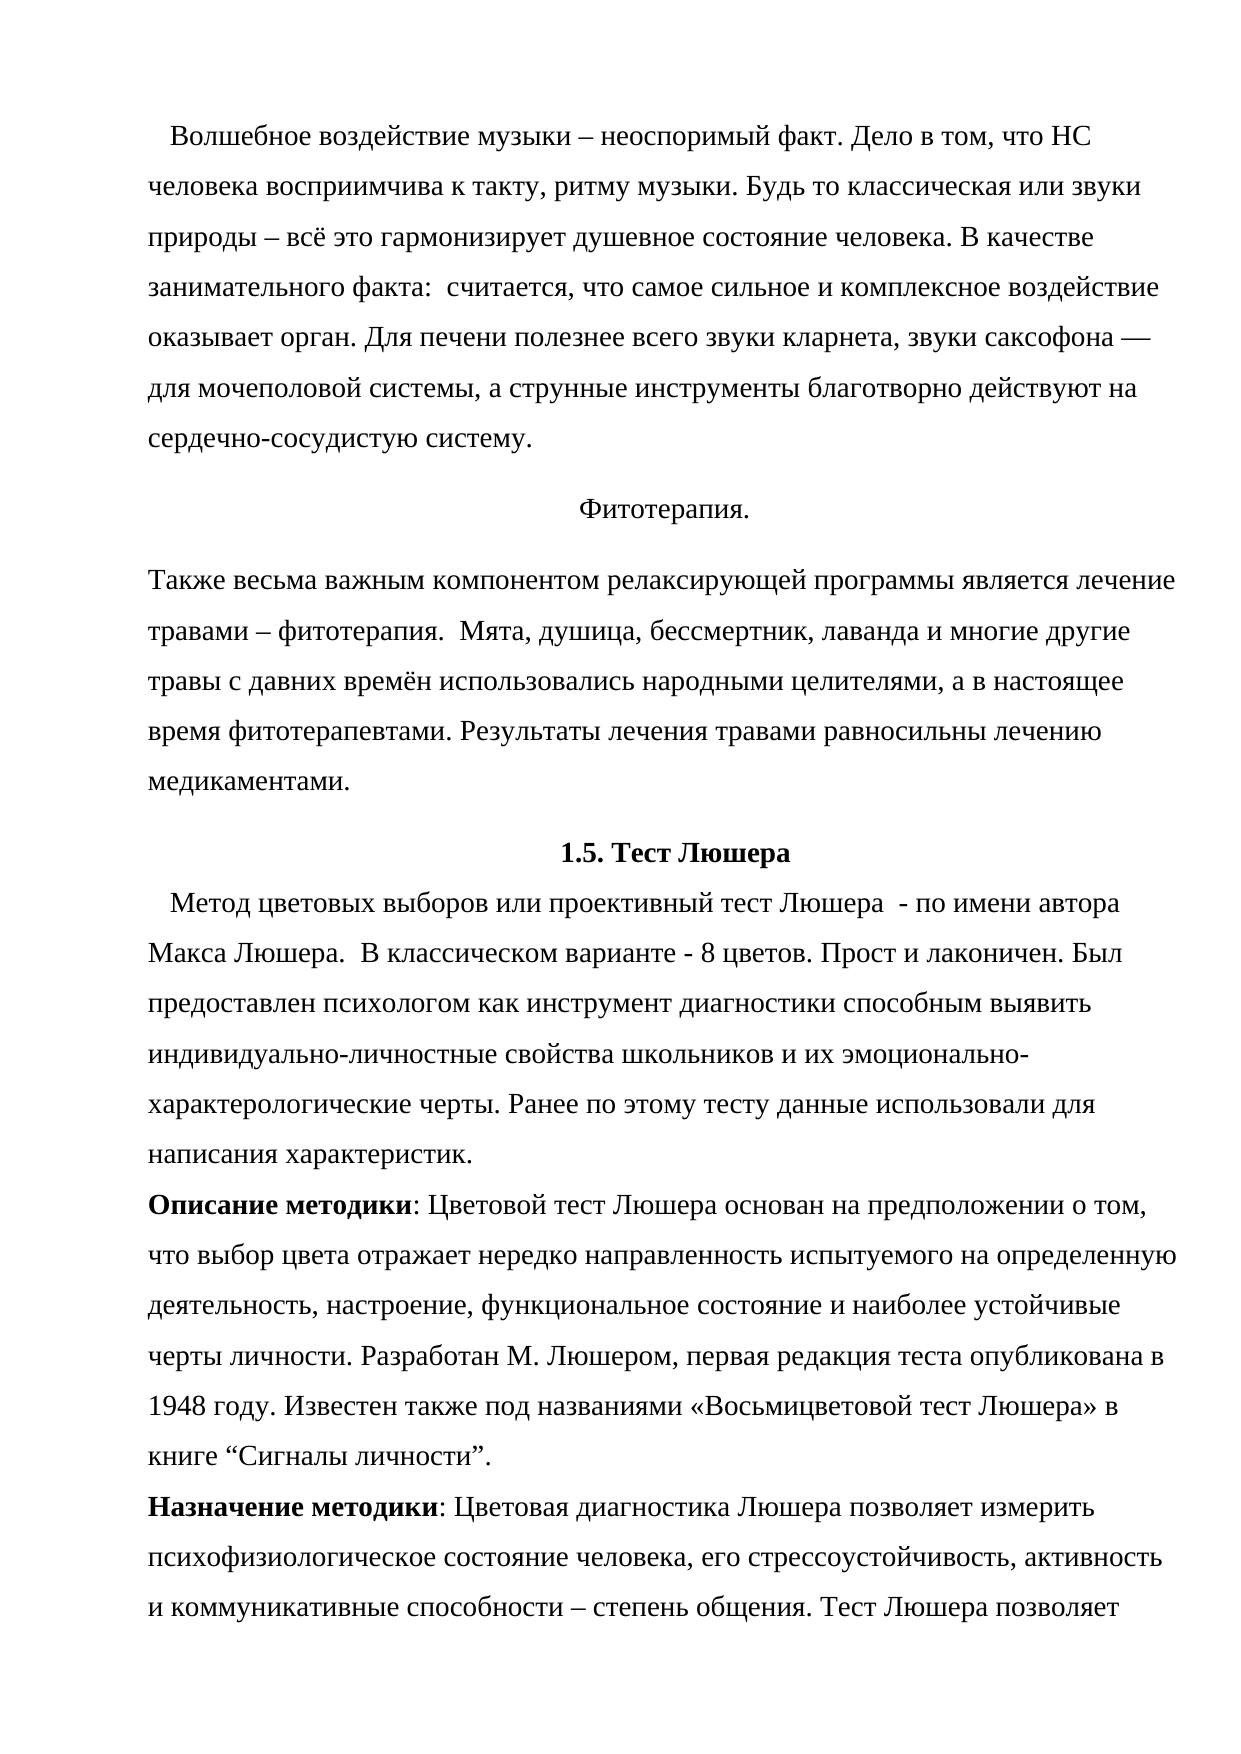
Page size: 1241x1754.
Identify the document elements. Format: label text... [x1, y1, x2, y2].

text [148, 885, 1181, 1623]
text Также весьма важным компонентом релаксирующей программы является лечение травами – фитотерапия. Мята, душица, бессмертник, лаванда и многие другие травы с давних времён использовались народными целителями, а в настоящее время фитотерапевтами. Результаты лечения травами равносильны лечению медикаментами. [148, 562, 1181, 797]
text Волшебное воздействие музыки – неоспоримый факт. Дело в том, что НС человека восприимчива к такту, ритму музыки. Будь то классическая или звуки природы – всё это гармонизирует душевное состояние человека. В качестве занимательного факта: считается, что самое сильное и комплексное воздействие оказывает орган. Для печени полезнее всего звуки кларнета, звуки саксофона — для мочеполовой системы, а струнные инструменты благотворно действуют на сердечно-сосудистую систему. [148, 118, 1181, 453]
text Фитотерапия. [148, 491, 1181, 525]
subtitle 1.5. Тест Люшера [148, 835, 1181, 868]
